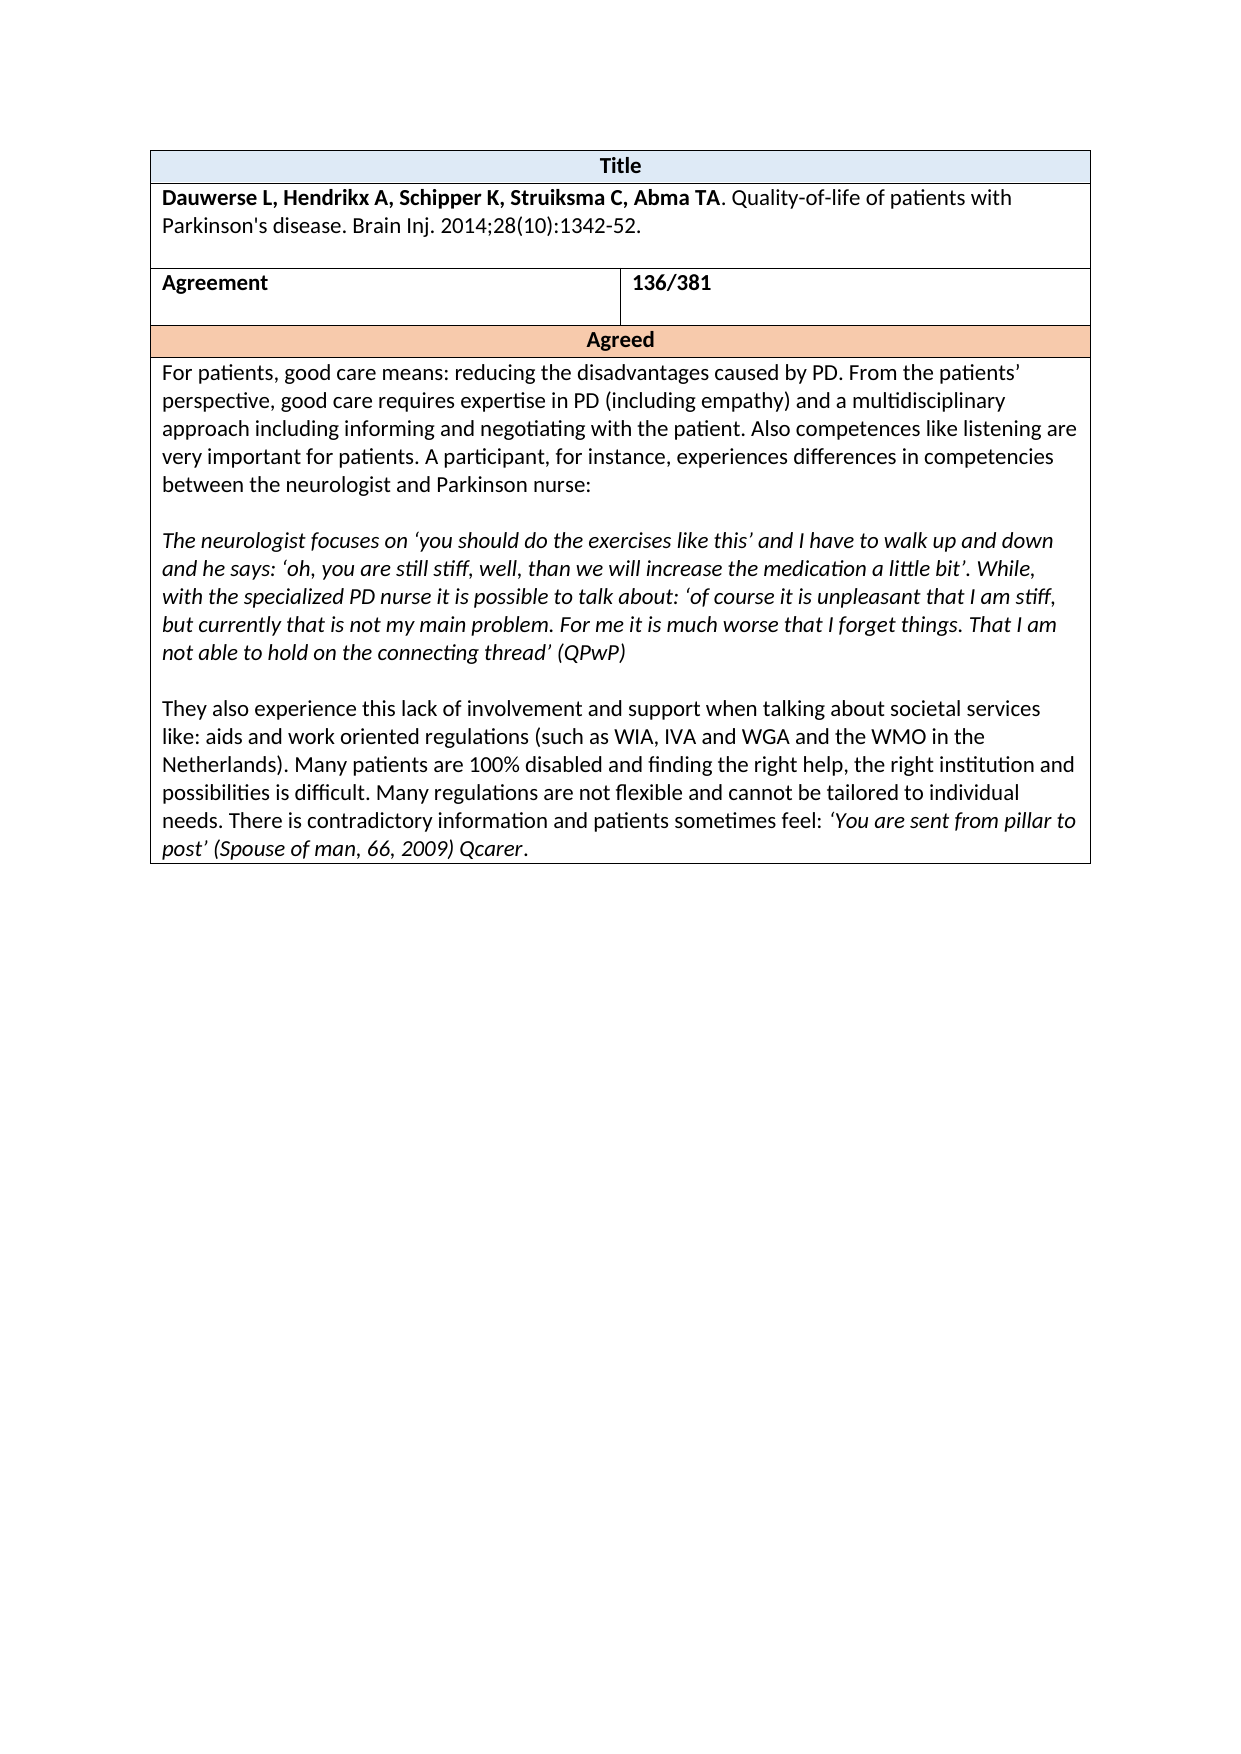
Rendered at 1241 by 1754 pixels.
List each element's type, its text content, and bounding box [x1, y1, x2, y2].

table_cell Agreed [151, 326, 1090, 357]
table_cell Dauwerse L, Hendrikx A, Schipper K, Struiksma C, Abma TA. Quality-of-life of patients with Parkinson's disease. Brain Inj. 2014;28(10):1342-52. [151, 184, 1090, 267]
table_cell 136/381 [621, 269, 1090, 324]
table_header Title [151, 151, 1090, 182]
table_cell Agreement [151, 269, 620, 324]
table_cell For patients, good care means: reducing the disadvantages caused by PD. From the patients’ perspective, good care requires expertise in PD (including empathy) and a multidisciplinary approach including informing and negotiating with the patient. Also competences like listening are very important for patients. A participant, for instance, experiences differences in competencies between the neurologist and Parkinson nurse: The neurologist focuses on ‘you should do the exercises like this’ and I have to walk up and down and he says: ‘oh, you are still stiff, well, than we will increase the medication a little bit’. While, with the specialized PD nurse it is possible to talk about: ‘of course it is unpleasant that I am stiff, but currently that is not my main problem. For me it is much worse that I forget things. That I am not able to hold on the connecting thread’ (QPwP) They also experience this lack of involvement and support when talking about societal services like: aids and work oriented regulations (such as WIA, IVA and WGA and the WMO in the Netherlands). Many patients are 100% disabled and finding the right help, the right institution and possibilities is difficult. Many regulations are not flexible and cannot be tailored to individual needs. There is contradictory information and patients sometimes feel: ‘You are sent from pillar to post’ (Spouse of man, 66, 2009) Qcarer. [151, 358, 1090, 862]
